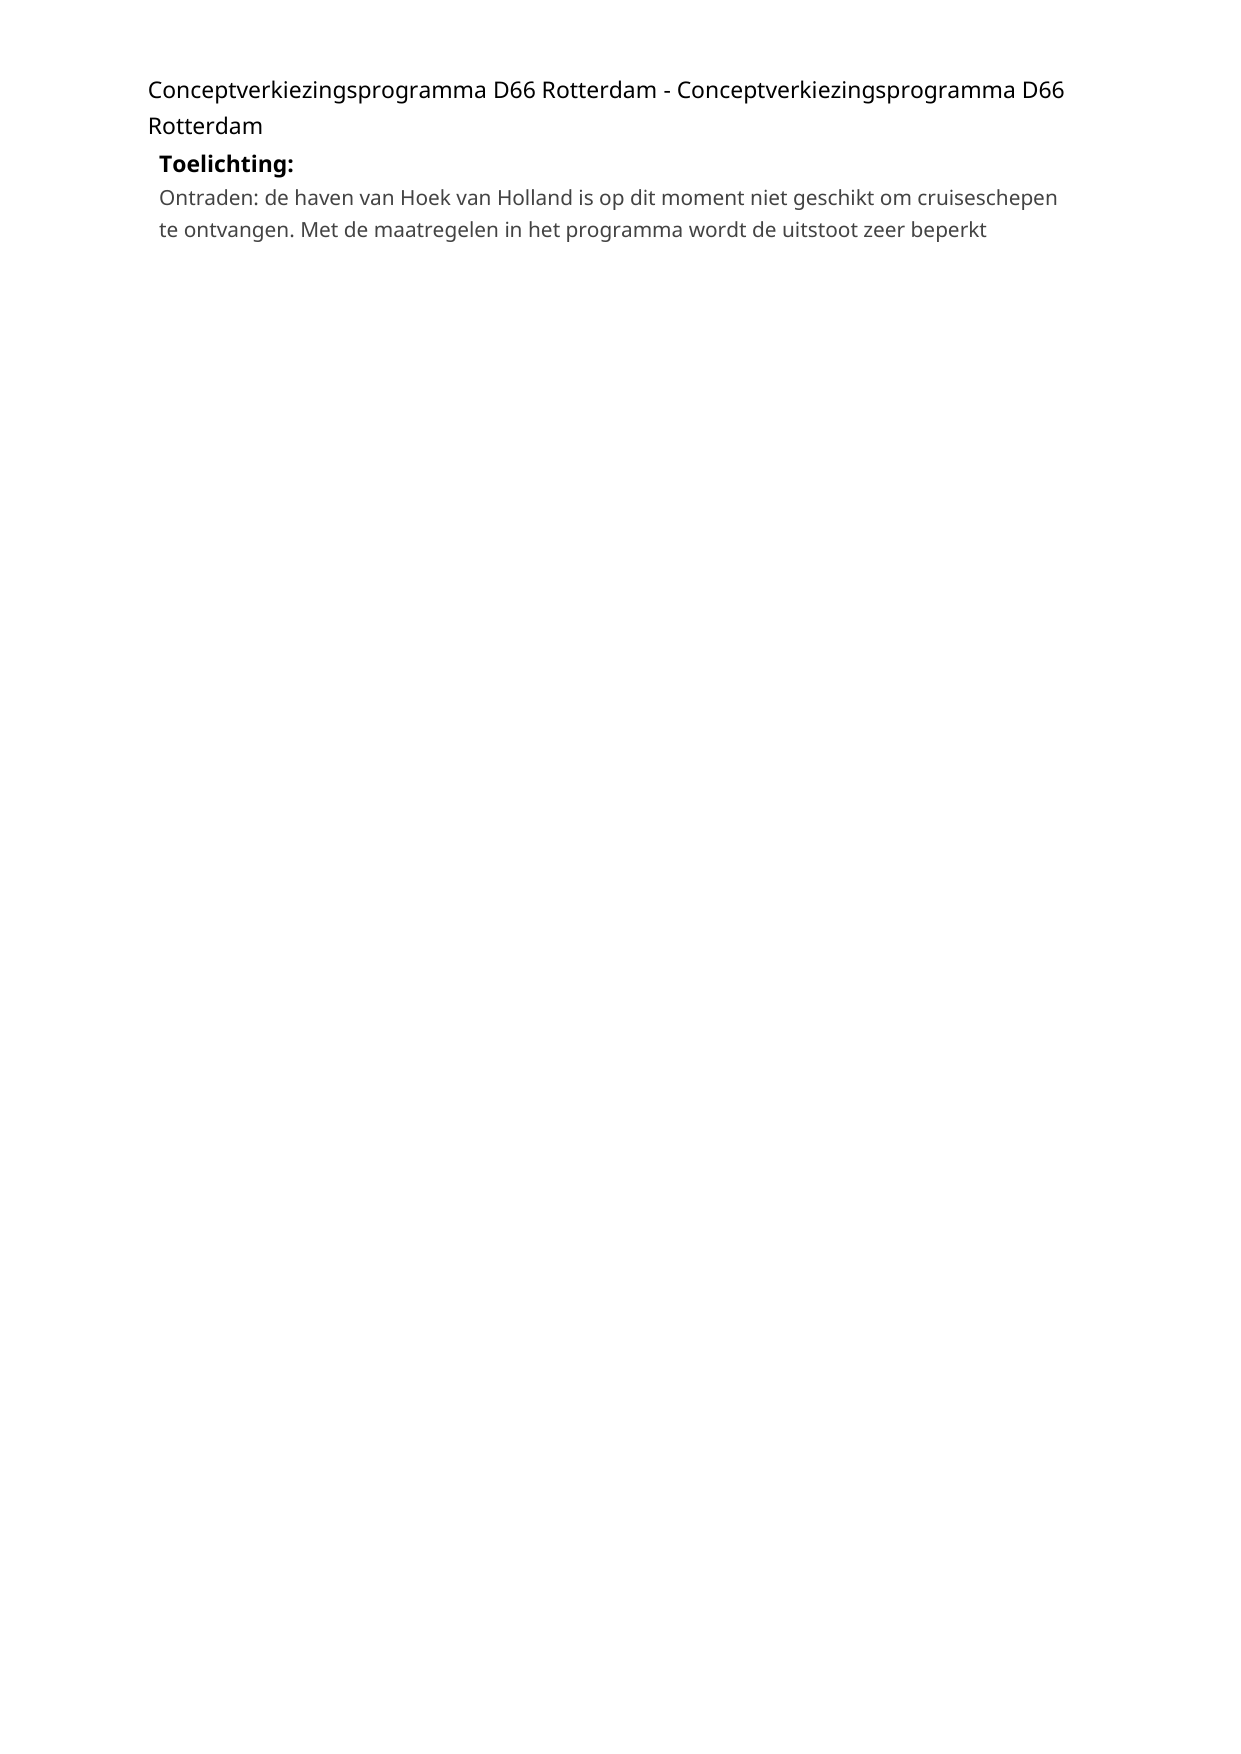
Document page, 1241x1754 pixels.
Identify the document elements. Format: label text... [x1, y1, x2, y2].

table_cell Toelichting: Ontraden: de haven van Hoek van Holland is op dit moment niet geschikt om cruiseschepen te ontvangen. Met de maatregelen in het programma wordt de uitstoot zeer beperkt [148, 148, 1093, 248]
